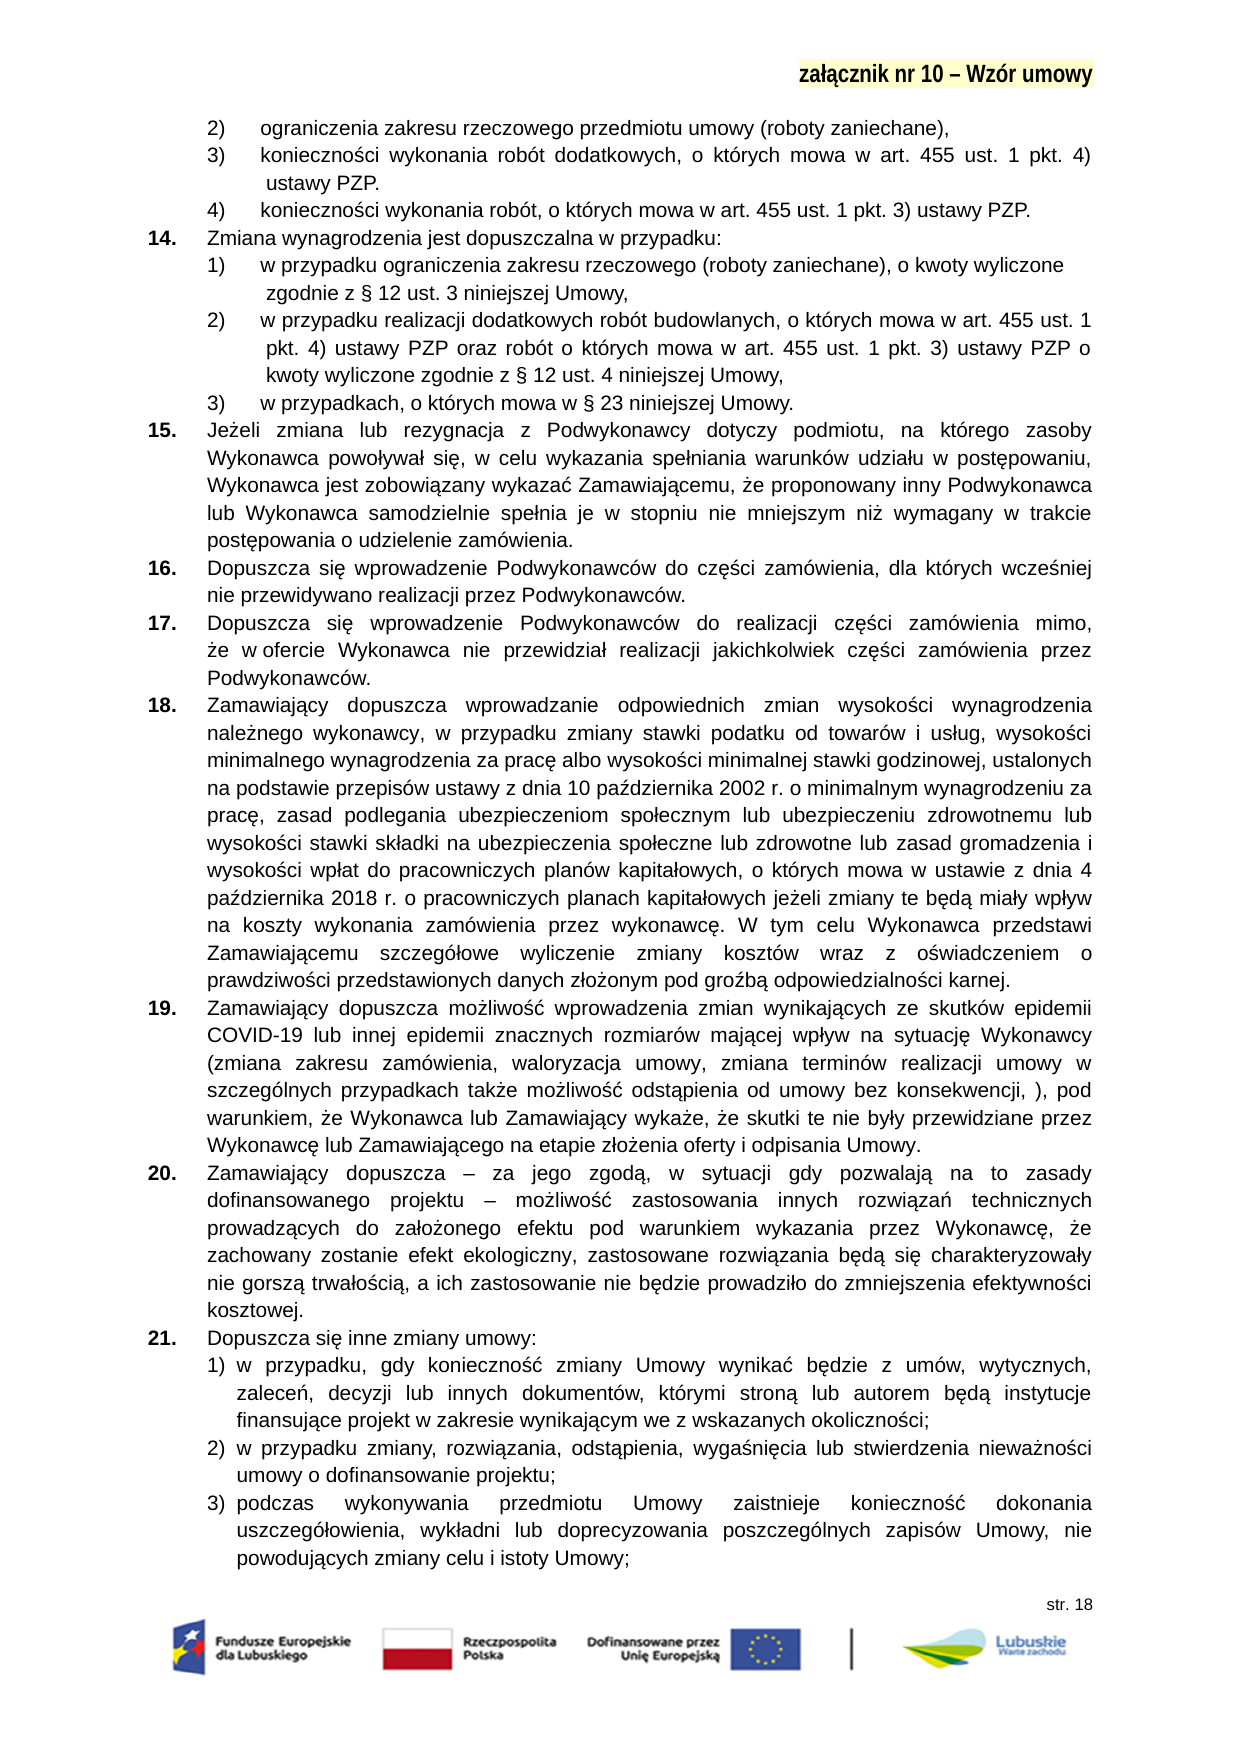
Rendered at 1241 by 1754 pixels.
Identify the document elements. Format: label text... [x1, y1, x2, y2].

list konieczności wykonania robót, o których mowa w art. 455 ust. 1 pkt. 3) ustawy PZP. [207, 198, 1093, 222]
list Dopuszcza się wprowadzenie Podwykonawców do części zamówienia, dla których wcześniej nie przewidywano realizacji przez Podwykonawców. [148, 556, 1093, 607]
list konieczności wykonania robót dodatkowych, o których mowa w art. 455 ust. 1 pkt. 4) ustawy PZP. [207, 143, 1093, 195]
list w przypadku ograniczenia zakresu rzeczowego (roboty zaniechane), o kwoty wyliczone zgodnie z § 12 ust. 3 niniejszej Umowy, [207, 253, 1093, 305]
list w przypadkach, o których mowa w § 23 niniejszej Umowy. [207, 391, 1093, 415]
list Dopuszcza się wprowadzenie Podwykonawców do realizacji części zamówienia mimo, że w ofercie Wykonawca nie przewidział realizacji jakichkolwiek części zamówienia przez Podwykonawców. [148, 611, 1093, 690]
list Zmiana wynagrodzenia jest dopuszczalna w przypadku: [148, 226, 1093, 250]
list w przypadku realizacji dodatkowych robót budowlanych, o których mowa w art. 455 ust. 1 pkt. 4) ustawy PZP oraz robót o których mowa w art. 455 ust. 1 pkt. 3) ustawy PZP o kwoty wyliczone zgodnie z § 12 ust. 4 niniejszej Umowy, [207, 308, 1093, 387]
list podczas wykonywania przedmiotu Umowy zaistnieje konieczność dokonania uszczegółowienia, wykładni lub doprecyzowania poszczególnych zapisów Umowy, nie powodujących zmiany celu i istoty Umowy; [207, 1491, 1093, 1570]
list w przypadku zmiany, rozwiązania, odstąpienia, wygaśnięcia lub stwierdzenia nieważności umowy o dofinansowanie projektu; [207, 1436, 1093, 1487]
list Zamawiający dopuszcza możliwość wprowadzenia zmian wynikających ze skutków epidemii COVID-19 lub innej epidemii znacznych rozmiarów mającej wpływ na sytuację Wykonawcy (zmiana zakresu zamówienia, waloryzacja umowy, zmiana terminów realizacji umowy w szczególnych przypadkach także możliwość odstąpienia od umowy bez konsekwencji, ), pod warunkiem, że Wykonawca lub Zamawiający wykaże, że skutki te nie były przewidziane przez Wykonawcę lub Zamawiającego na etapie złożenia oferty i odpisania Umowy. [148, 996, 1093, 1157]
list Jeżeli zmiana lub rezygnacja z Podwykonawcy dotyczy podmiotu, na którego zasoby Wykonawca powoływał się, w celu wykazania spełniania warunków udziału w postępowaniu, Wykonawca jest zobowiązany wykazać Zamawiającemu, że proponowany inny Podwykonawca lub Wykonawca samodzielnie spełnia je w stopniu nie mniejszym niż wymagany w trakcie postępowania o udzielenie zamówienia. [148, 418, 1093, 552]
list w przypadku, gdy konieczność zmiany Umowy wynikać będzie z umów, wytycznych, zaleceń, decyzji lub innych dokumentów, którymi stroną lub autorem będą instytucje finansujące projekt w zakresie wynikającym we z wskazanych okoliczności; [207, 1353, 1093, 1432]
list Zamawiający dopuszcza wprowadzanie odpowiednich zmian wysokości wynagrodzenia należnego wykonawcy, w przypadku zmiany stawki podatku od towarów i usług, wysokości minimalnego wynagrodzenia za pracę albo wysokości minimalnej stawki godzinowej, ustalonych na podstawie przepisów ustawy z dnia 10 października 2002 r. o minimalnym wynagrodzeniu za pracę, zasad podlegania ubezpieczeniom społecznym lub ubezpieczeniu zdrowotnemu lub wysokości stawki składki na ubezpieczenia społeczne lub zdrowotne lub zasad gromadzenia i wysokości wpłat do pracowniczych planów kapitałowych, o których mowa w ustawie z dnia 4 października 2018 r. o pracowniczych planach kapitałowych jeżeli zmiany te będą miały wpływ na koszty wykonania zamówienia przez wykonawcę. W tym celu Wykonawca przedstawi Zamawiającemu szczegółowe wyliczenie zmiany kosztów wraz z oświadczeniem o prawdziwości przedstawionych danych złożonym pod groźbą odpowiedzialności karnej. [148, 693, 1093, 992]
picture [147, 1614, 1094, 1681]
list ograniczenia zakresu rzeczowego przedmiotu umowy (roboty zaniechane), [207, 116, 1093, 140]
list Dopuszcza się inne zmiany umowy: [148, 1326, 1093, 1350]
list Zamawiający dopuszcza – za jego zgodą, w sytuacji gdy pozwalają na to zasady dofinansowanego projektu – możliwość zastosowania innych rozwiązań technicznych prowadzących do założonego efektu pod warunkiem wykazania przez Wykonawcę, że zachowany zostanie efekt ekologiczny, zastosowane rozwiązania będą się charakteryzowały nie gorszą trwałością, a ich zastosowanie nie będzie prowadziło do zmniejszenia efektywności kosztowej. [148, 1161, 1093, 1322]
